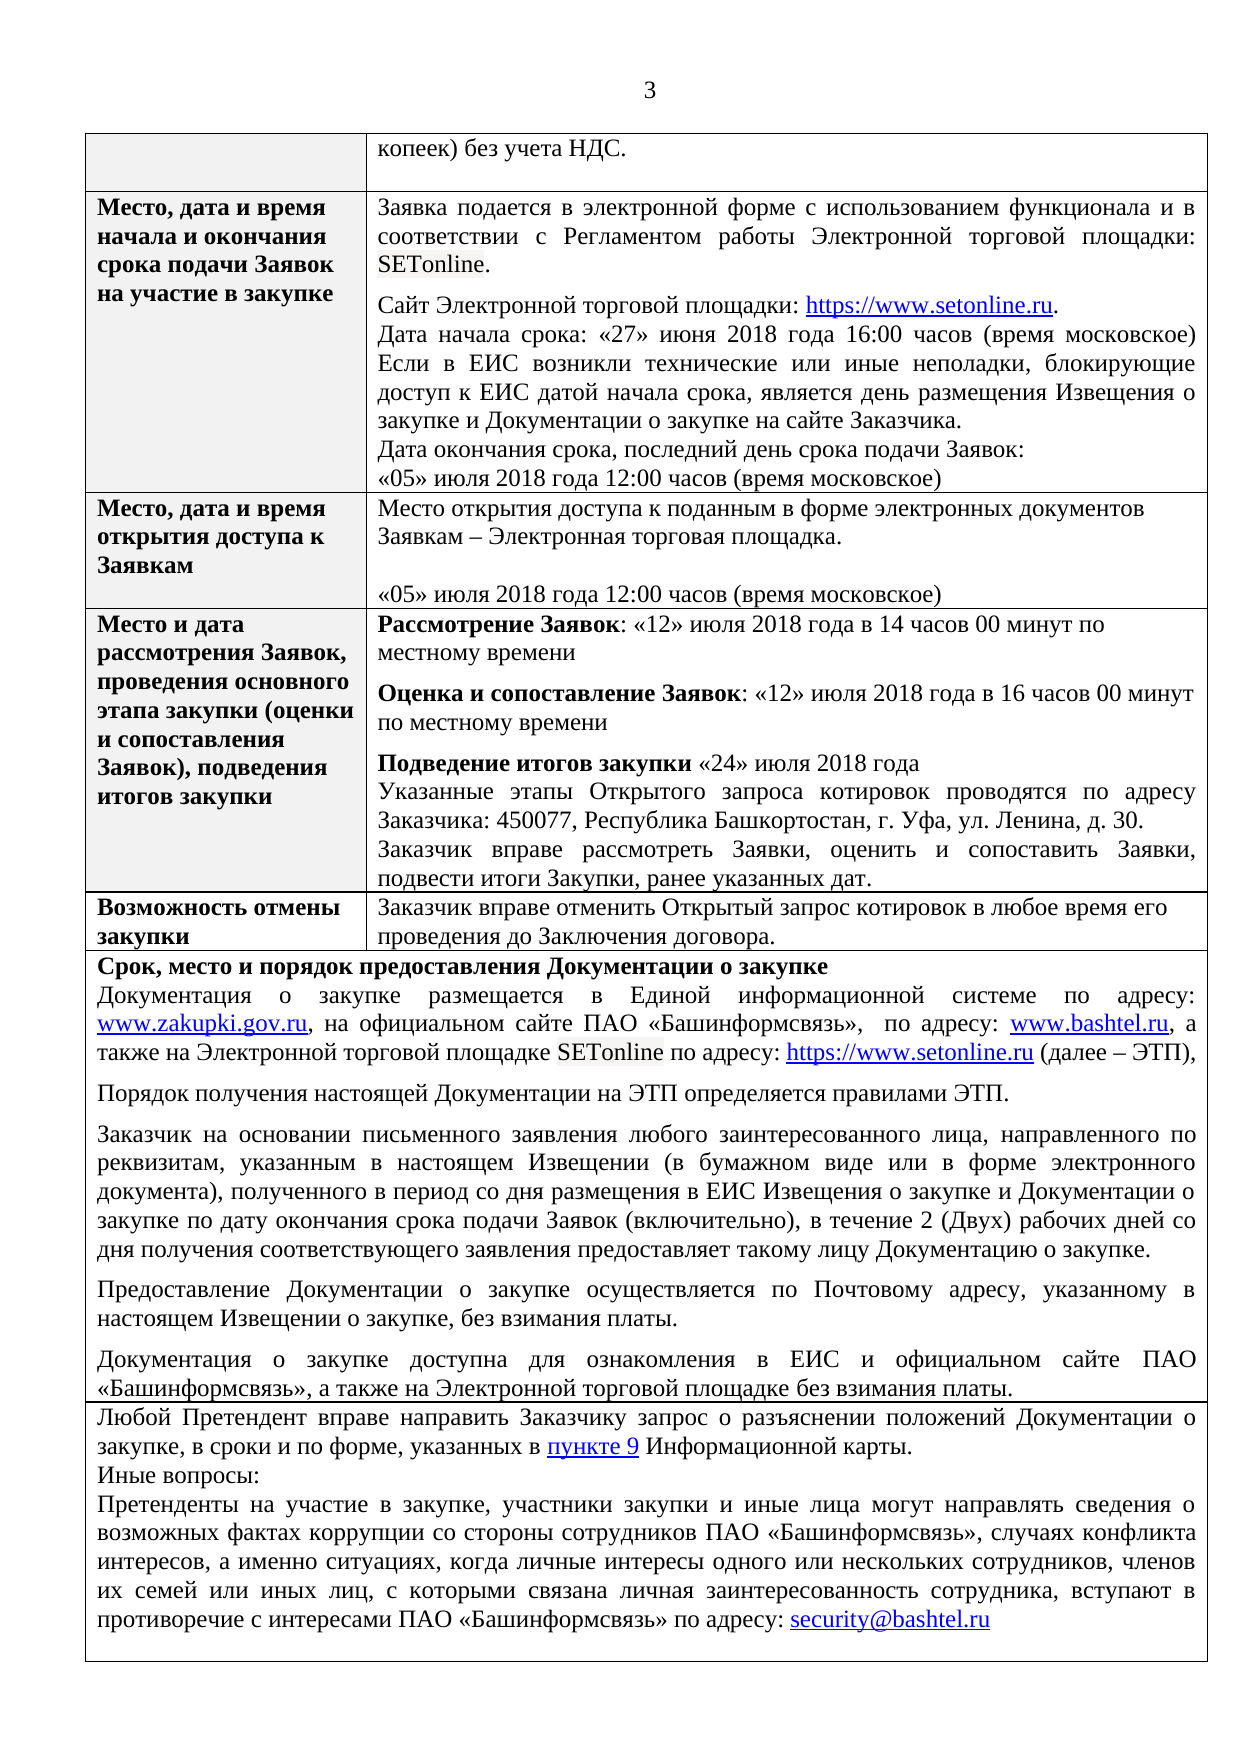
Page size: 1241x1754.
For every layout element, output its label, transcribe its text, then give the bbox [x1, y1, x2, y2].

table_cell Рассмотрение Заявок: «12» июля 2018 года в 14 часов 00 минут по местному времени Оценка и сопоставление Заявок: «12» июля 2018 года в 16 часов 00 минут по местному времени Подведение итогов закупки «24» июля 2018 года Указанные этапы Открытого запроса котировок проводятся по адресу Заказчика: 450077, Республика Башкортостан, г. Уфа, ул. Ленина, д. 30. Заказчик вправе рассмотреть Заявки, оценить и сопоставить Заявки, подвести итоги Закупки, ранее указанных дат. [367, 609, 1207, 891]
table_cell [367, 134, 1207, 191]
table_cell Место и дата рассмотрения Заявок, проведения основного этапа закупки (оценки и сопоставления Заявок), подведения итогов закупки [86, 609, 366, 891]
table_cell Срок, место и порядок предоставления Документации о закупке Документация о закупке размещается в Единой информационной системе по адресу: www.zakupki.gov.ru, на официальном сайте ПАО «Башинформсвязь», по адресу: www.bashtel.ru, а также на Электронной торговой площадке SETonline по адресу: https://www.setonline.ru (далее – ЭТП), Порядок получения настоящей Документации на ЭТП определяется правилами ЭТП. Заказчик на основании письменного заявления любого заинтересованного лица, направленного по реквизитам, указанным в настоящем Извещении (в бумажном виде или в форме электронного документа), полученного в период со дня размещения в ЕИС Извещения о закупке и Документации о закупке по дату окончания срока подачи Заявок (включительно), в течение 2 (Двух) рабочих дней со дня получения соответствующего заявления предоставляет такому лицу Документацию о закупке. Предоставление Документации о закупке осуществляется по Почтовому адресу, указанному в настоящем Извещении о закупке, без взимания платы. Документация о закупке доступна для ознакомления в ЕИС и официальном сайте ПАО «Башинформсвязь», а также на Электронной торговой площадке без взимания платы. [86, 951, 1207, 1401]
table_cell Заявка подается в электронной форме с использованием функционала и в соответствии с Регламентом работы Электронной торговой площадки: SETonline. Сайт Электронной торговой площадки: https://www.setonline.ru. Дата начала срока: «27» июня 2018 года 16:00 часов (время московское) Если в ЕИС возникли технические или иные неполадки, блокирующие доступ к ЕИС датой начала срока, является день размещения Извещения о закупке и Документации о закупке на сайте Заказчика. Дата окончания срока, последний день срока подачи Заявок: «05» июля 2018 года 12:00 часов (время московское) [367, 192, 1207, 492]
table_cell Место открытия доступа к поданным в форме электронных документов Заявкам – Электронная торговая площадка. «05» июля 2018 года 12:00 часов (время московское) [367, 493, 1207, 608]
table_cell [86, 134, 366, 191]
table_cell Возможность отмены закупки [86, 893, 366, 950]
table_cell Место, дата и время начала и окончания срока подачи Заявок на участие в закупке [86, 192, 366, 492]
table_cell Заказчик вправе отменить Открытый запрос котировок в любое время его проведения до Заключения договора. [367, 893, 1207, 950]
table_cell Любой Претендент вправе направить Заказчику запрос о разъяснении положений Документации о закупке, в сроки и по форме, указанных в пункте 9 Информационной карты. Иные вопросы: Претенденты на участие в закупке, участники закупки и иные лица могут направлять сведения о возможных фактах коррупции со стороны сотрудников ПАО «Башинформсвязь», случаях конфликта интересов, а именно ситуациях, когда личные интересы одного или нескольких сотрудников, членов их семей или иных лиц, с которыми связана личная заинтересованность сотрудника, вступают в противоречие с интересами ПАО «Башинформсвязь» по адресу: security@bashtel.ru [86, 1403, 1207, 1661]
table_cell Место, дата и время открытия доступа к Заявкам [86, 493, 366, 608]
